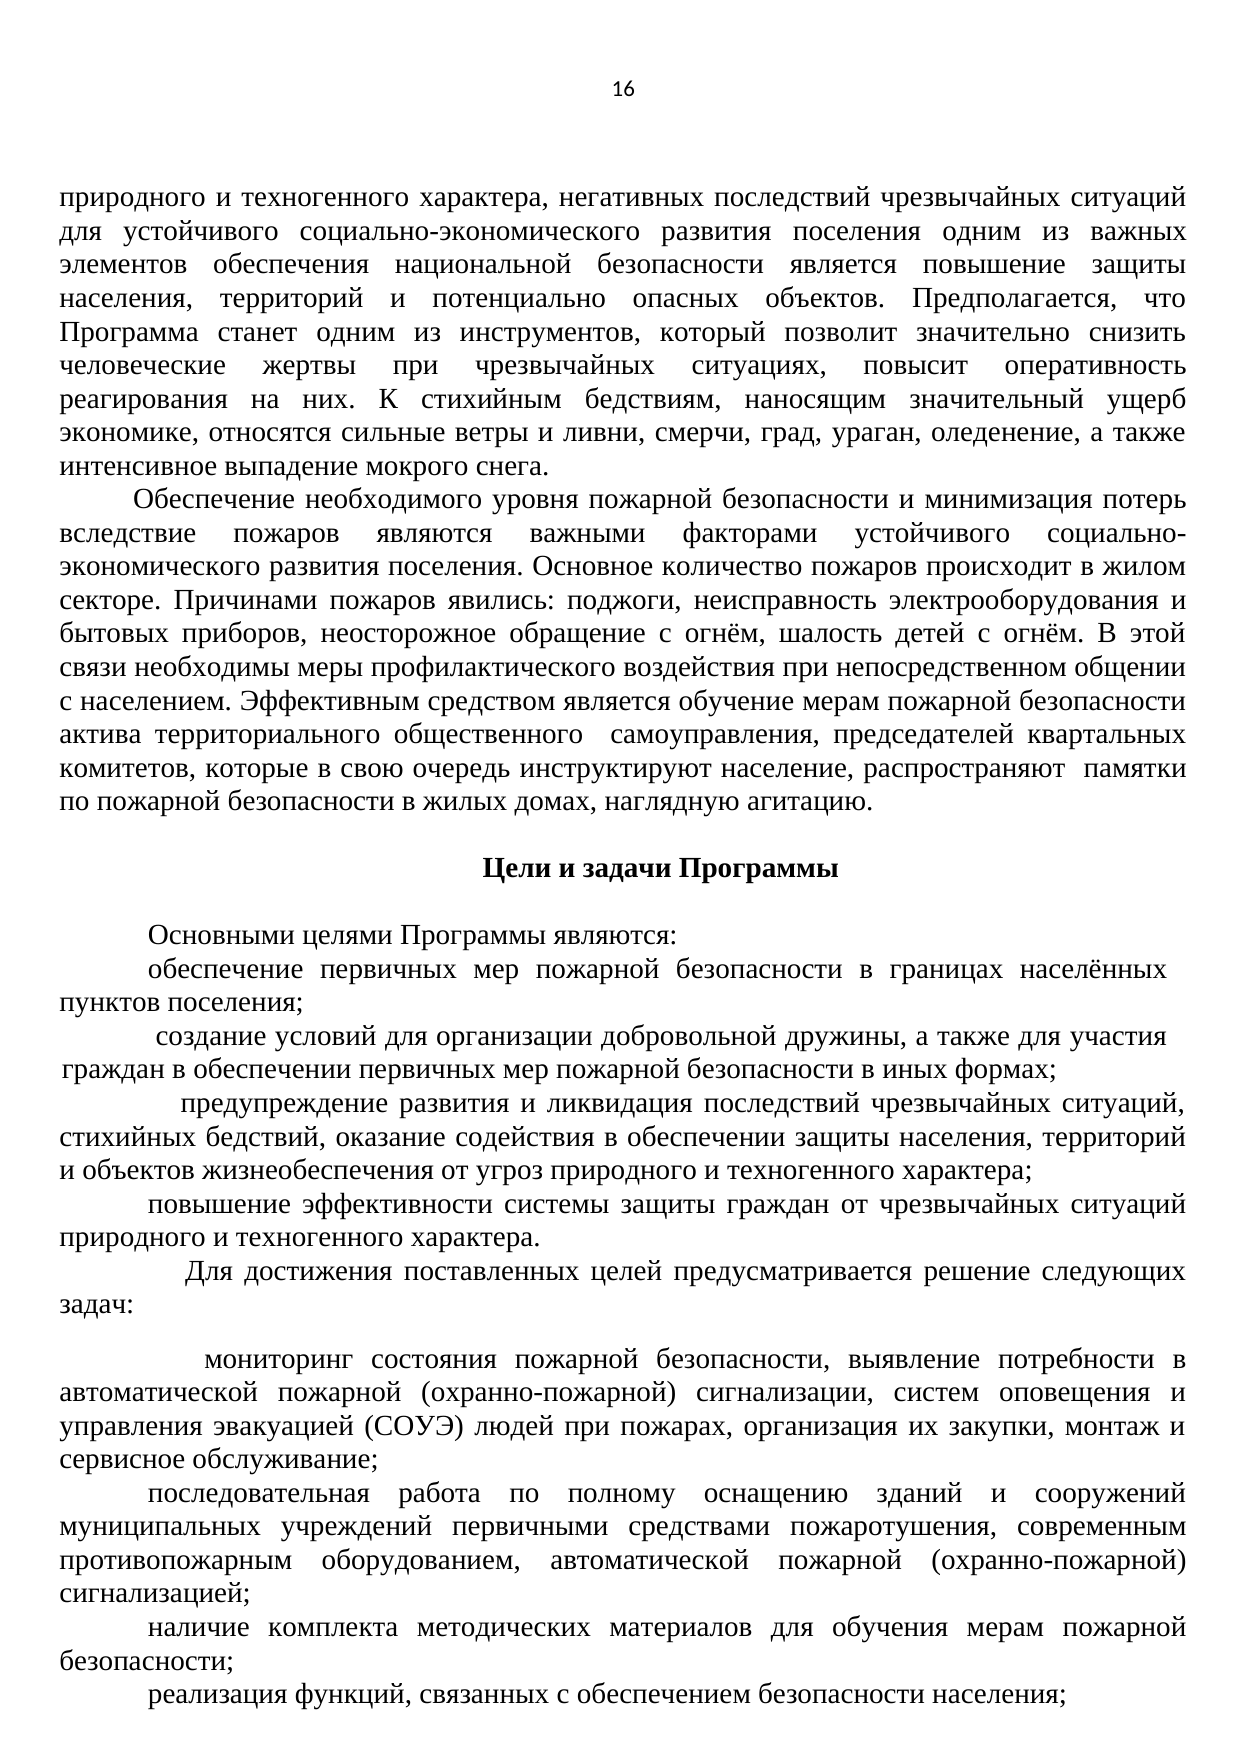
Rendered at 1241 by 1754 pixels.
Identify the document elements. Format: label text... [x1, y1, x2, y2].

text создание условий для организации добровольной дружины, а также для участия граждан в обеспечении первичных мер пожарной безопасности в иных формах; [62, 1018, 1168, 1085]
text наличие комплекта методических материалов для обучения мерам пожарной безопасности; [59, 1609, 1187, 1676]
text Основными целями Программы являются: [59, 917, 1187, 951]
text реализация функций, связанных с обеспечением безопасности населения; [59, 1676, 1187, 1710]
list Цели и задачи Программы [134, 850, 1187, 884]
text предупреждение развития и ликвидация последствий чрезвычайных ситуаций, стихийных бедствий, оказание содействия в обеспечении защиты населения, территорий и объектов жизнеобеспечения от угроз природного и техногенного характера; [59, 1085, 1187, 1186]
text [59, 179, 1187, 481]
text Для достижения поставленных целей предусматривается решение следующих задач: [59, 1253, 1187, 1320]
text мониторинг состояния пожарной безопасности, выявление потребности в автоматической пожарной (охранно-пожарной) сигнализации, систем оповещения и управления эвакуацией (СОУЭ) людей при пожарах, организация их закупки, монтаж и сервисное обслуживание; [59, 1341, 1187, 1475]
text обеспечение первичных мер пожарной безопасности в границах населённых пунктов поселения; [59, 951, 1168, 1018]
text последовательная работа по полному оснащению зданий и сооружений муниципальных учреждений первичными средствами пожаротушения, современным противопожарным оборудованием, автоматической пожарной (охранно-пожарной) сигнализацией; [59, 1475, 1187, 1609]
text Обеспечение необходимого уровня пожарной безопасности и минимизация потерь вследствие пожаров являются важными факторами устойчивого социально-экономического развития поселения. Основное количество пожаров происходит в жилом секторе. Причинами пожаров явились: поджоги, неисправность электрооборудования и бытовых приборов, неосторожное обращение с огнём, шалость детей с огнём. В этой связи необходимы меры профилактического воздействия при непосредственном общении с населением. Эффективным средством является обучение мерам пожарной безопасности актива территориального общественного самоуправления, председателей квартальных комитетов, которые в свою очередь инструктируют население, распространяют памятки по пожарной безопасности в жилых домах, наглядную агитацию. [59, 481, 1187, 817]
text повышение эффективности системы защиты граждан от чрезвычайных ситуаций природного и техногенного характера. [59, 1186, 1187, 1253]
